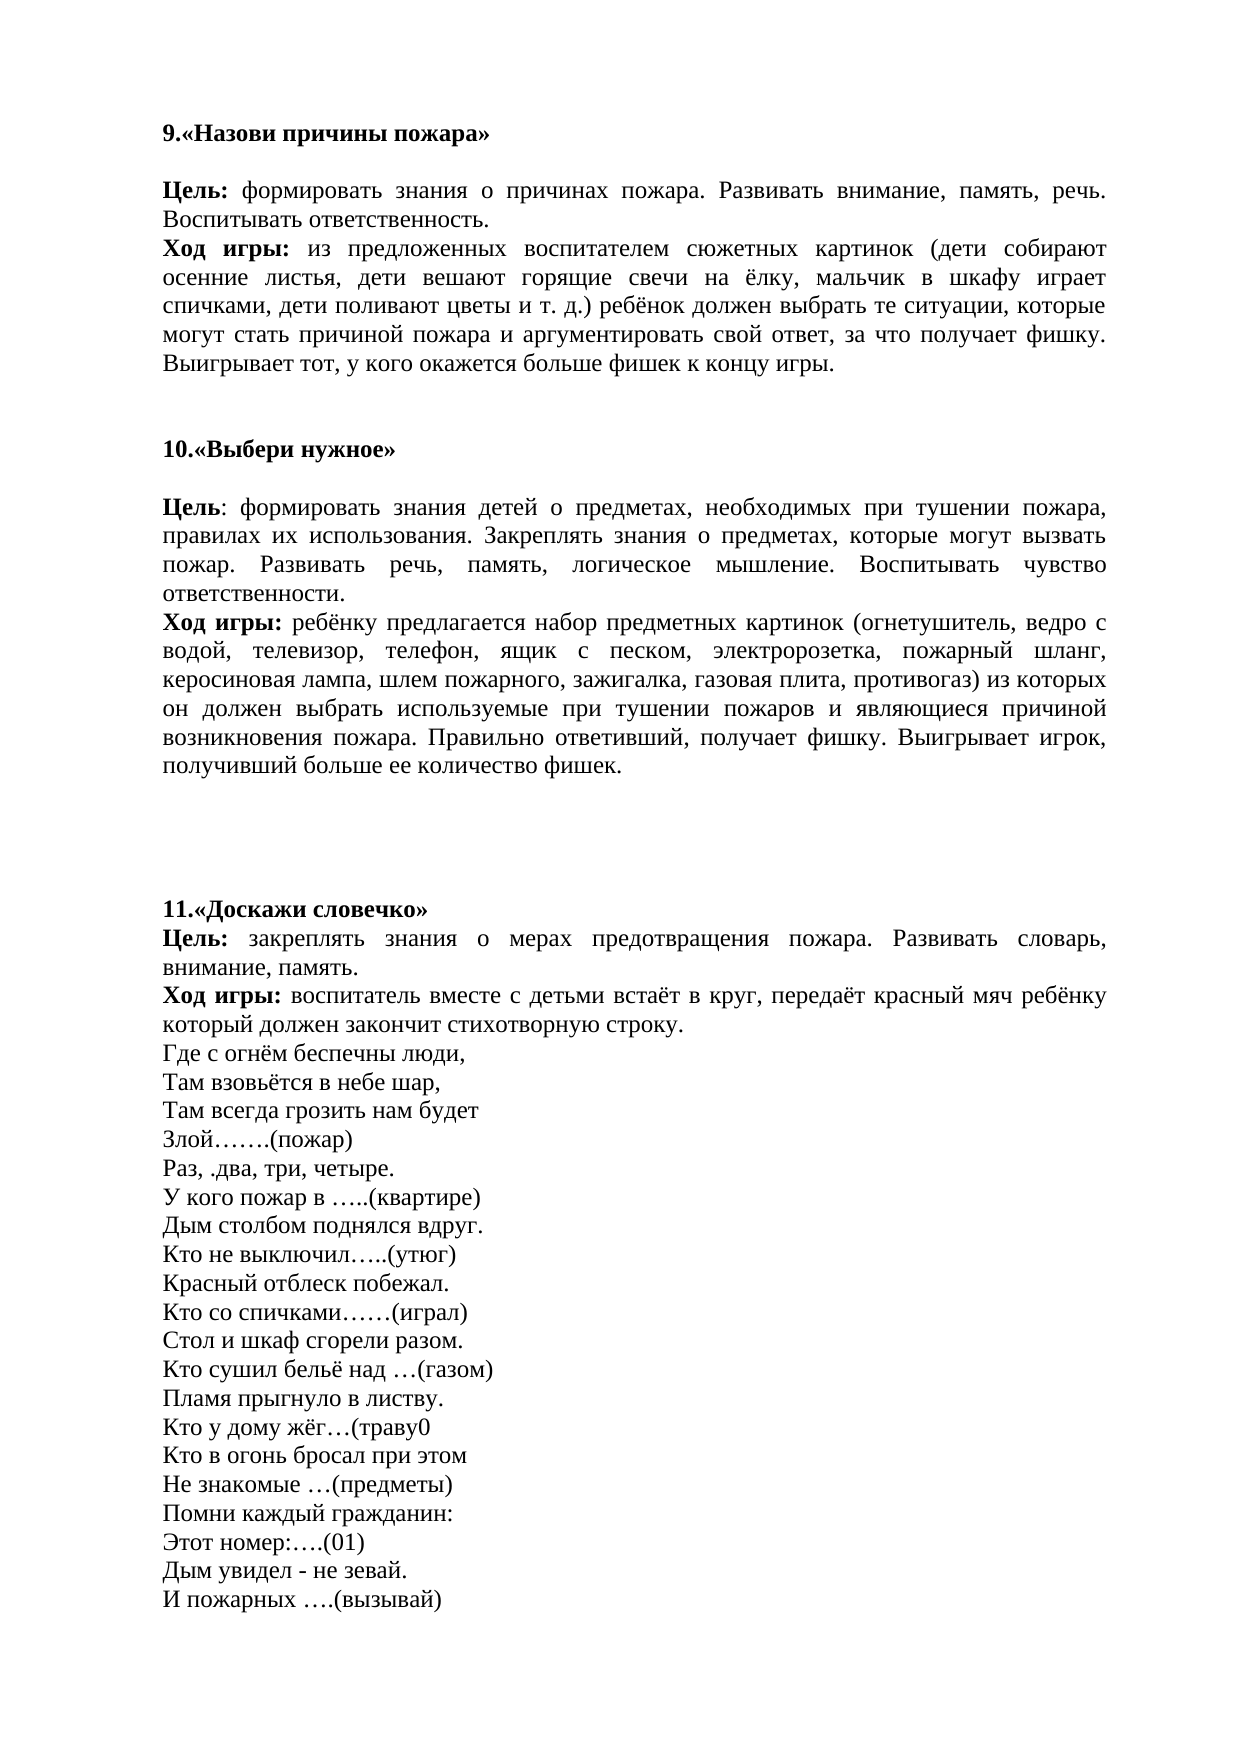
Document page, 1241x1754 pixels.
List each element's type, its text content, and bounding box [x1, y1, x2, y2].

text Там всегда грозить нам будет [162, 1096, 1107, 1124]
text Раз, .два, три, четыре. [162, 1153, 1107, 1182]
text Дым увидел - не зевай. [162, 1556, 1107, 1584]
text Стол и шкаф сгорели разом. [162, 1326, 1107, 1354]
text Ход игры: из предложенных воспитателем сюжетных картинок (дети собирают осенние листья, дети вешают горящие свечи на ёлку, мальчик в шкафу играет спичками, дети поливают цветы и т. д.) ребёнок должен выбрать те ситуации, которые могут стать причиной пожара и аргументировать свой ответ, за что получает фишку. Выигрывает тот, у кого окажется больше фишек к концу игры. [162, 233, 1107, 377]
text Помни каждый гражданин: [162, 1498, 1107, 1527]
text Кто в огонь бросал при этом [162, 1441, 1107, 1469]
text Цель: закреплять знания о мерах предотвращения пожара. Развивать словарь, внимание, память. [162, 923, 1107, 981]
text Пламя прыгнуло в листву. [162, 1383, 1107, 1412]
text Там взовьётся в небе шар, [162, 1067, 1107, 1096]
text Цель: формировать знания о причинах пожара. Развивать внимание, память, речь. Воспитывать ответственность. [162, 176, 1107, 233]
text Ход игры: ребёнку предлагается набор предметных картинок (огнетушитель, ведро с водой, телевизор, телефон, ящик с песком, электророзетка, пожарный шланг, керосиновая лампа, шлем пожарного, зажигалка, газовая плита, противогаз) из которых он должен выбрать используемые при тушении пожаров и являющиеся причиной возникновения пожара. Правильно ответивший, получает фишку. Выигрывает игрок, получивший больше ее количество фишек. [162, 607, 1107, 779]
text У кого пожар в …..(квартире) [162, 1182, 1107, 1211]
text Этот номер:….(01) [162, 1527, 1107, 1556]
text Ход игры: воспитатель вместе с детьми встаёт в круг, передаёт красный мяч ребёнку который должен закончит стихотворную строку. [162, 981, 1107, 1038]
text 10.«Выбери нужное» [162, 434, 1107, 463]
text Дым столбом поднялся вдруг. [162, 1211, 1107, 1239]
text Кто со спичками……(играл) [162, 1297, 1107, 1326]
text Не знакомые …(предметы) [162, 1469, 1107, 1498]
text Красный отблеск побежал. [162, 1268, 1107, 1297]
text 11.«Доскажи словечко» [162, 894, 1107, 923]
text Кто у дому жёг…(траву0 [162, 1412, 1107, 1441]
text Кто не выключил…..(утюг) [162, 1239, 1107, 1268]
text Цель: формировать знания детей о предметах, необходимых при тушении пожара, правилах их использования. Закреплять знания о предметах, которые могут вызвать пожар. Развивать речь, память, логическое мышление. Воспитывать чувство ответственности. [162, 492, 1107, 607]
text Злой…….(пожар) [162, 1124, 1107, 1153]
text Кто сушил бельё над …(газом) [162, 1354, 1107, 1383]
text Где с огнём беспечны люди, [162, 1038, 1107, 1067]
text 9.«Назови причины пожара» [162, 118, 1107, 147]
text И пожарных ….(вызывай) [162, 1584, 1107, 1613]
